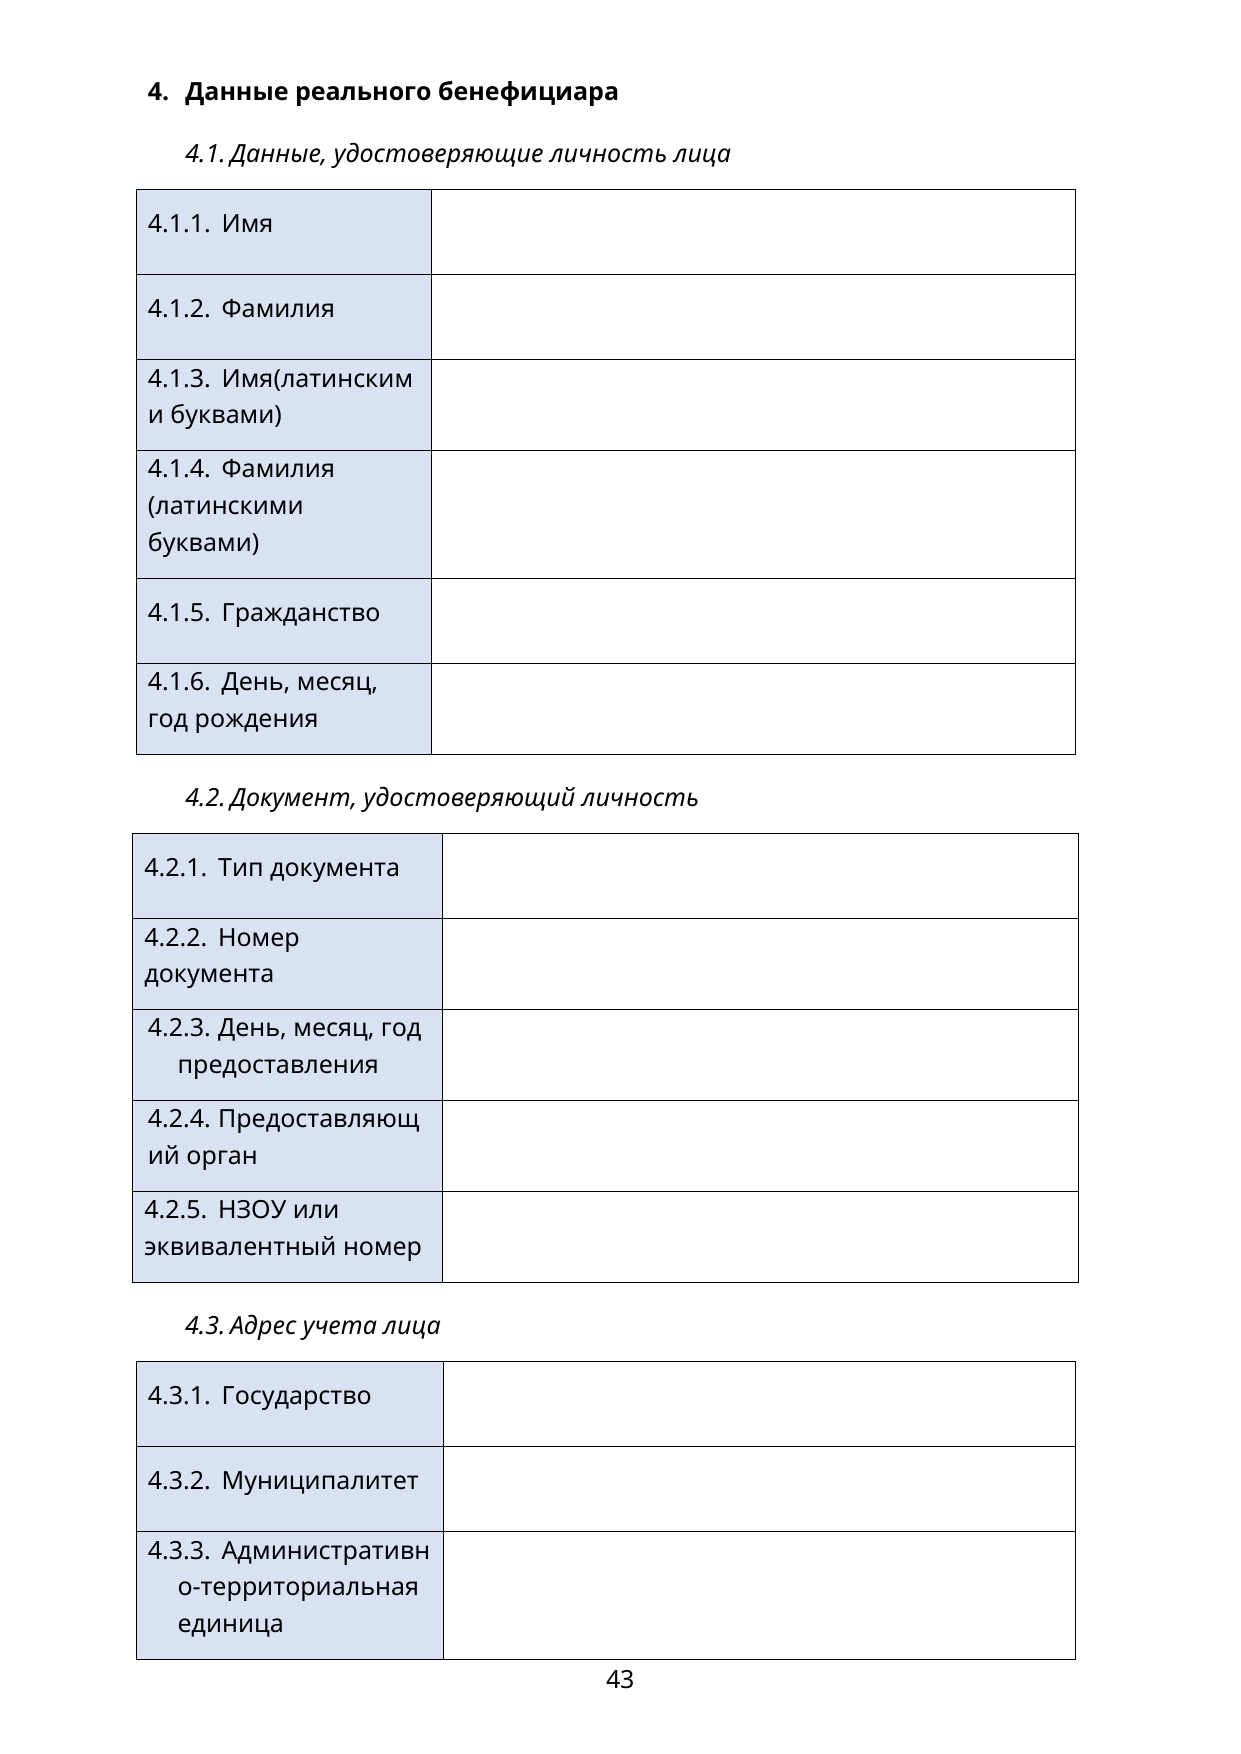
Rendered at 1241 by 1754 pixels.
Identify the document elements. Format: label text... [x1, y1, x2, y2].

table_cell НЗОУ или эквивалентный номер [133, 1192, 442, 1282]
list Документ, удостоверяющий личность [185, 780, 1092, 814]
table_cell [444, 1447, 1075, 1531]
table_cell Номер документа [133, 919, 442, 1009]
table_header [432, 190, 1075, 274]
table_cell [432, 664, 1075, 754]
table_cell [432, 451, 1075, 578]
table_header Имя [137, 190, 431, 274]
table_cell Муниципалитет [137, 1447, 443, 1531]
table_cell [443, 919, 1078, 1009]
table_cell Фамилия (латинскими буквами) [137, 451, 431, 578]
table_cell [432, 579, 1075, 663]
table_cell День, месяц, год предоставления [133, 1010, 442, 1100]
table_cell Фамилия [137, 275, 431, 359]
table_cell Административно-территориальная единица [137, 1532, 443, 1659]
table_header Государство [137, 1362, 443, 1446]
table_cell [444, 1532, 1075, 1659]
table_cell [443, 1192, 1078, 1282]
list Данные, удостоверяющие личность лица [185, 136, 1092, 170]
table_header [443, 834, 1078, 918]
table_header [444, 1362, 1075, 1446]
table_cell Имя(латинскими буквами) [137, 360, 431, 450]
table_cell День, месяц, год рождения [137, 664, 431, 754]
table_cell [443, 1010, 1078, 1100]
table_header Тип документа [133, 834, 442, 918]
list Адрес учета лица [185, 1308, 1092, 1342]
table_cell [432, 360, 1075, 450]
table_cell Гражданство [137, 579, 431, 663]
table_cell [443, 1101, 1078, 1191]
table_cell Предоставляющий орган [133, 1101, 442, 1191]
table_cell [432, 275, 1075, 359]
list Данные реального бенефициара [148, 74, 1092, 108]
